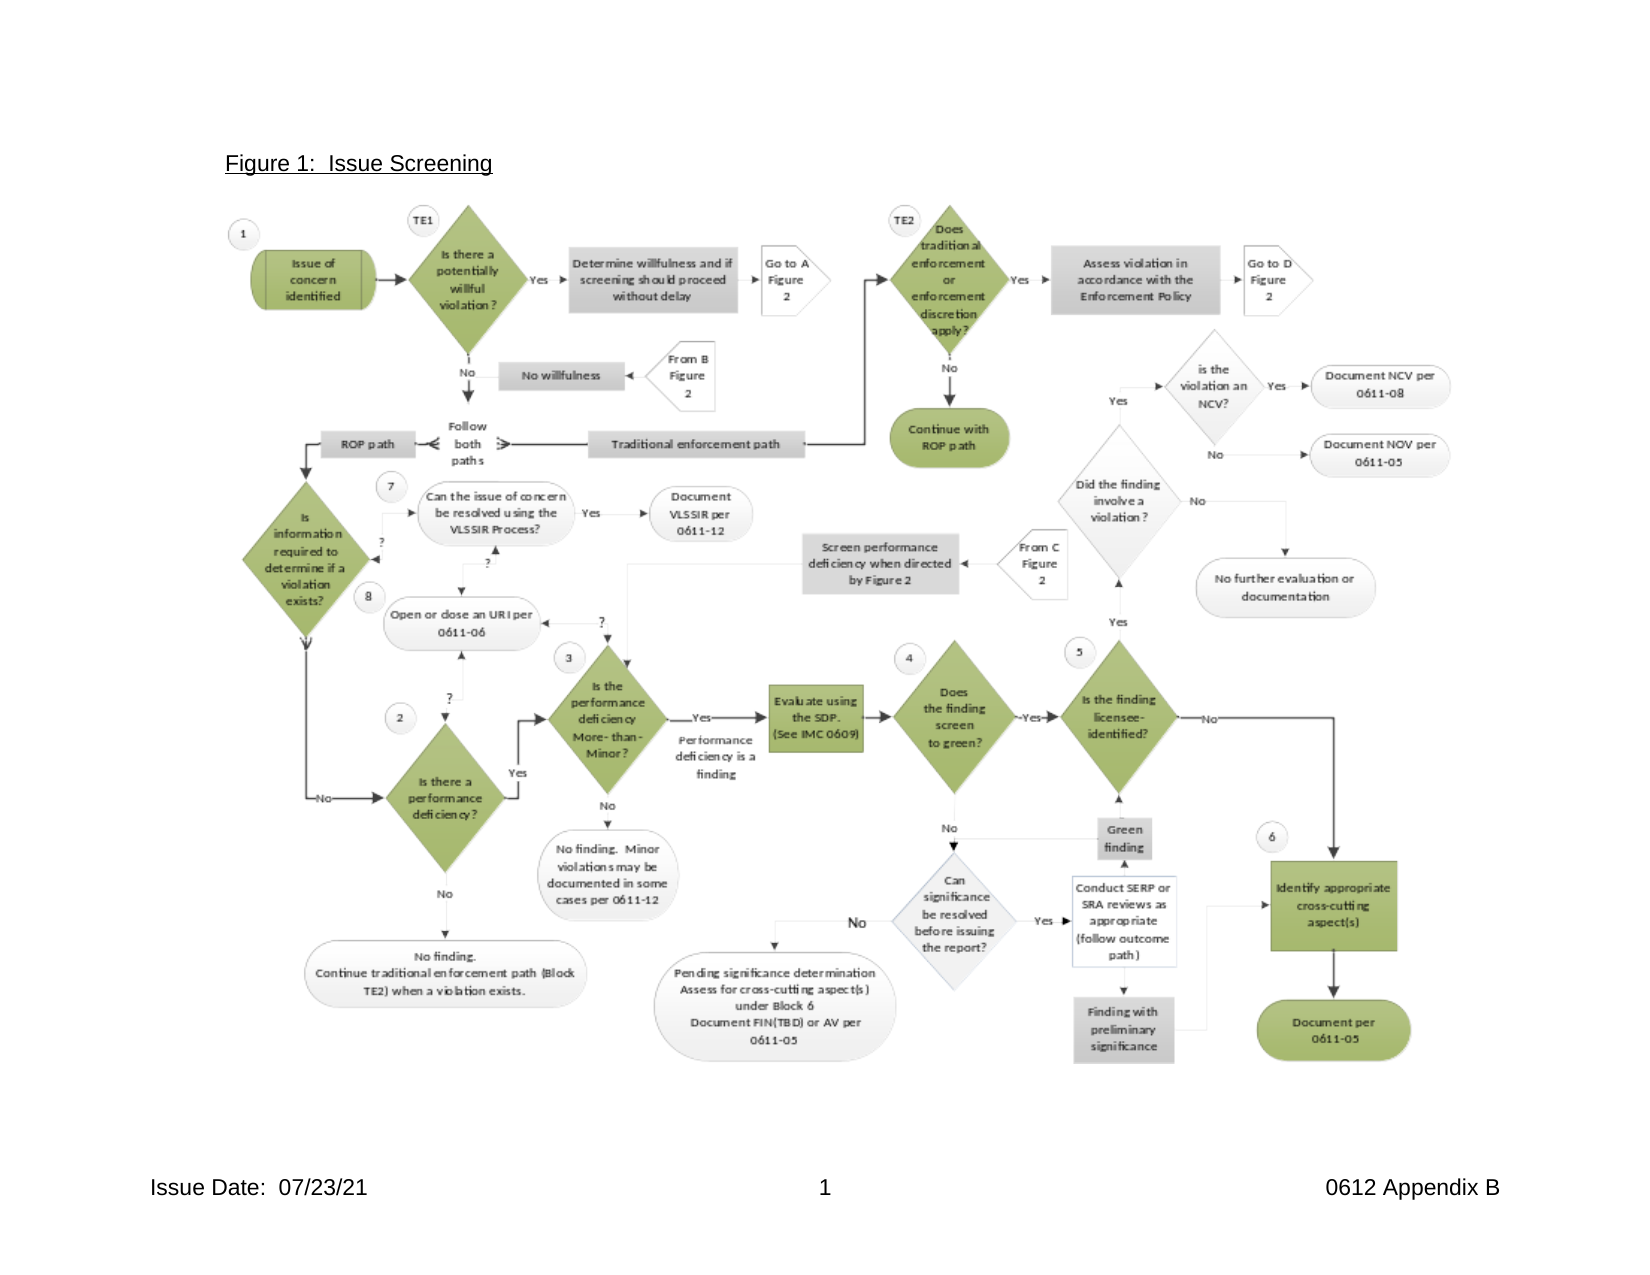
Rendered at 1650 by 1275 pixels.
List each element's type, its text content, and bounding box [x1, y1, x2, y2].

text Figure 1: Issue Screening [225, 150, 1500, 176]
